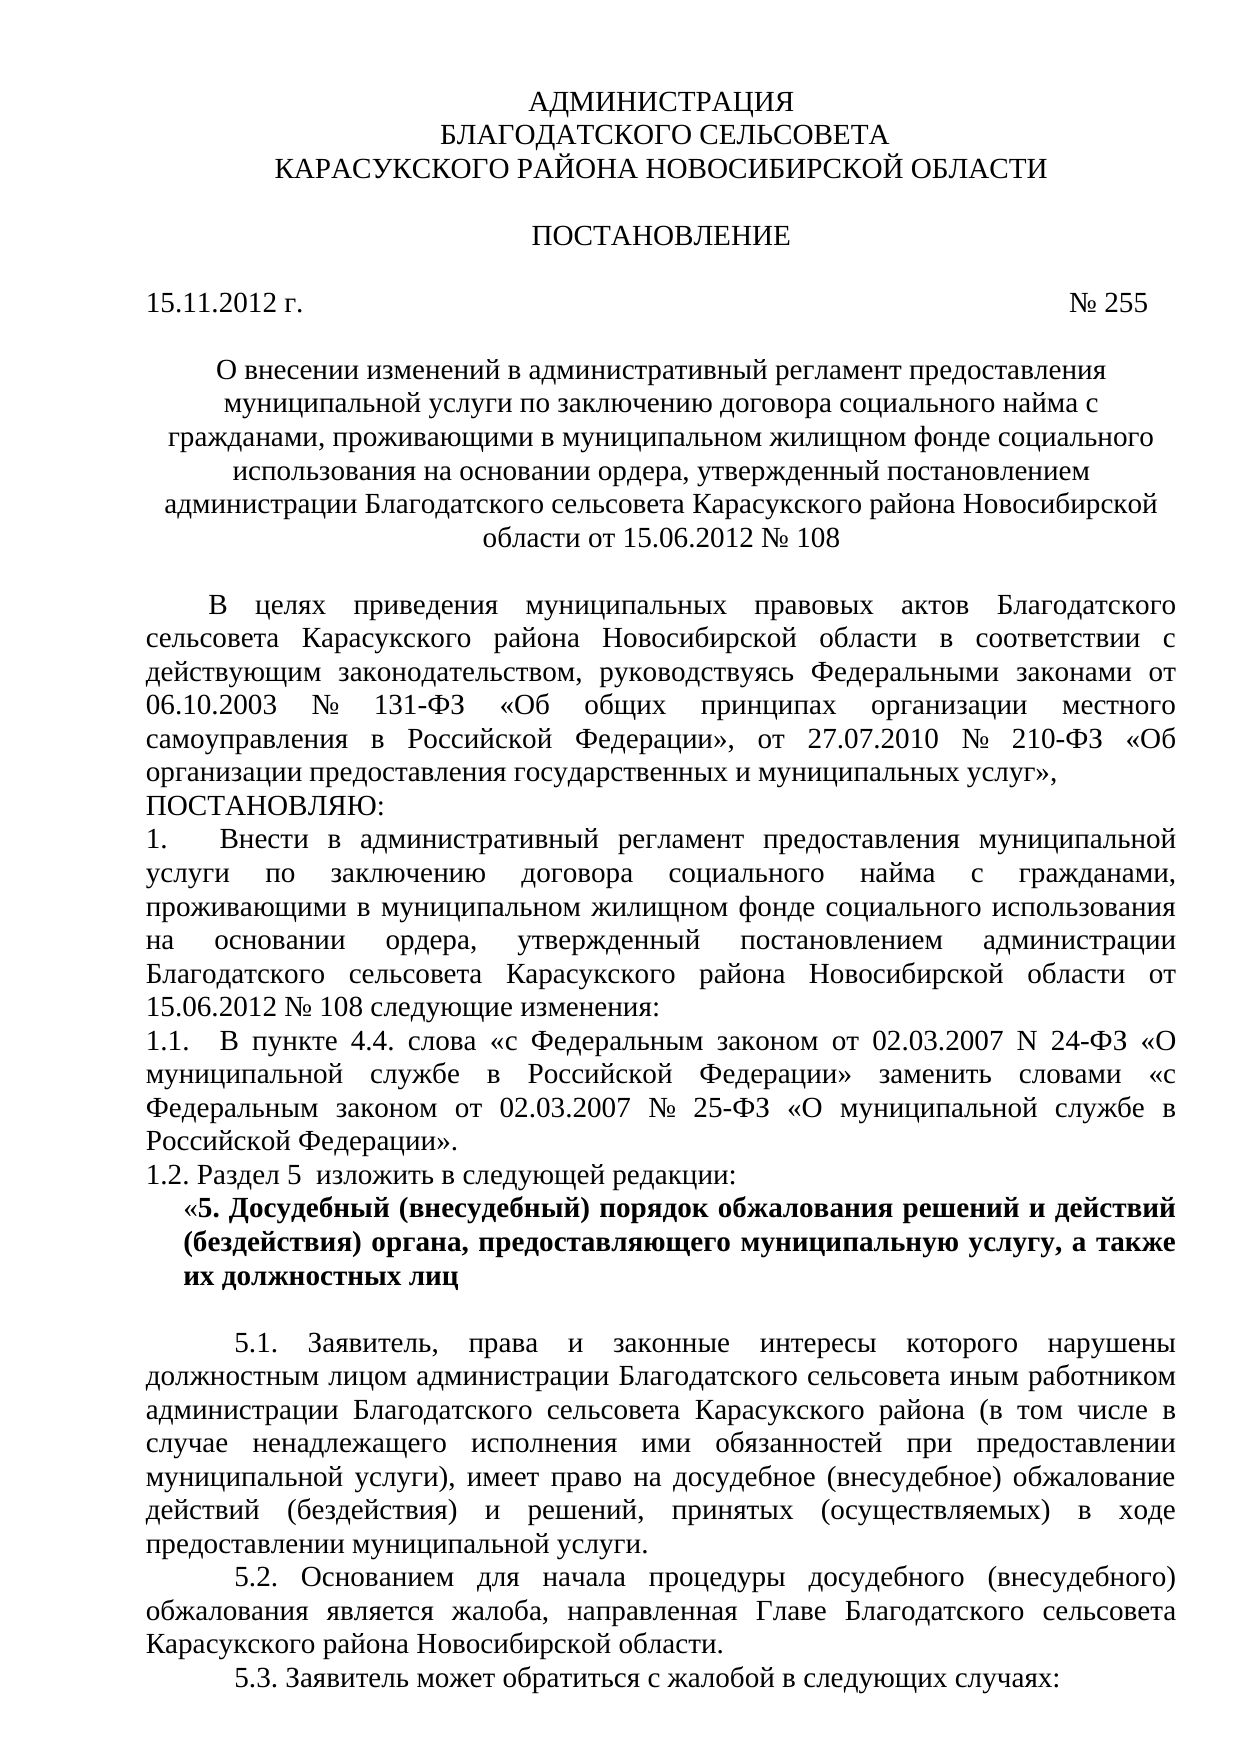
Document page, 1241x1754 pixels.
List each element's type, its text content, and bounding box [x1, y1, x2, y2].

text 1.2. Раздел 5 изложить в следующей редакции: [146, 1157, 1177, 1191]
text О внесении изменений в административный регламент предоставления муниципальной услуги по заключению договора социального найма с гражданами, проживающими в муниципальном жилищном фонде социального использования на основании ордера, утвержденный постановлением администрации Благодатского сельсовета Карасукского района Новосибирской области от 15.06.2012 № 108 [146, 352, 1177, 553]
text 5.2. Основанием для начала процедуры досудебного (внесудебного) обжалования является жалоба, направленная Главе Благодатского сельсовета Карасукского района Новосибирской области. [146, 1559, 1177, 1660]
text АДМИНИСТРАЦИЯ [146, 84, 1177, 117]
text ПОСТАНОВЛЯЮ: [146, 788, 1177, 822]
text 15.11.2012 г. № 255 [146, 285, 1177, 318]
list Внести в административный регламент предоставления муниципальной услуги по заключению договора социального найма с гражданами, проживающими в муниципальном жилищном фонде социального использования на основании ордера, утвержденный постановлением администрации Благодатского сельсовета Карасукского района Новосибирской области от 15.06.2012 № 108 следующие изменения: [146, 822, 1177, 1023]
list В пункте 4.4. слова «с Федеральным законом от 02.03.2007 N 24-ФЗ «О муниципальной службе в Российской Федерации» заменить словами «с Федеральным законом от 02.03.2007 № 25-ФЗ «О муниципальной службе в Российской Федерации». [146, 1023, 1177, 1157]
text «5. Досудебный (внесудебный) порядок обжалования решений и действий (бездействия) органа, предоставляющего муниципальную услугу, а также их должностных лиц [183, 1191, 1177, 1291]
subtitle ПОСТАНОВЛЕНИЕ [146, 218, 1177, 251]
text В целях приведения муниципальных правовых актов Благодатского сельсовета Карасукского района Новосибирской области в соответствии с действующим законодательством, руководствуясь Федеральными законами от 06.10.2003 № 131-ФЗ «Об общих принципах организации местного самоуправления в Российской Федерации», от 27.07.2010 № 210-ФЗ «Об организации предоставления государственных и муниципальных услуг», [146, 587, 1177, 788]
text КАРАСУКСКОГО РАЙОНА НОВОСИБИРСКОЙ ОБЛАСТИ [146, 151, 1177, 184]
text БЛАГОДАТСКОГО СЕЛЬСОВЕТА [146, 117, 1177, 151]
text 5.1. Заявитель, права и законные интересы которого нарушены должностным лицом администрации Благодатского сельсовета иным работником администрации Благодатского сельсовета Карасукского района (в том числе в случае ненадлежащего исполнения ими обязанностей при предоставлении муниципальной услуги), имеет право на досудебное (внесудебное) обжалование действий (бездействия) и решений, принятых (осуществляемых) в ходе предоставлении муниципальной услуги. [146, 1325, 1177, 1559]
text 5.3. Заявитель может обратиться с жалобой в следующих случаях: [146, 1660, 1177, 1694]
